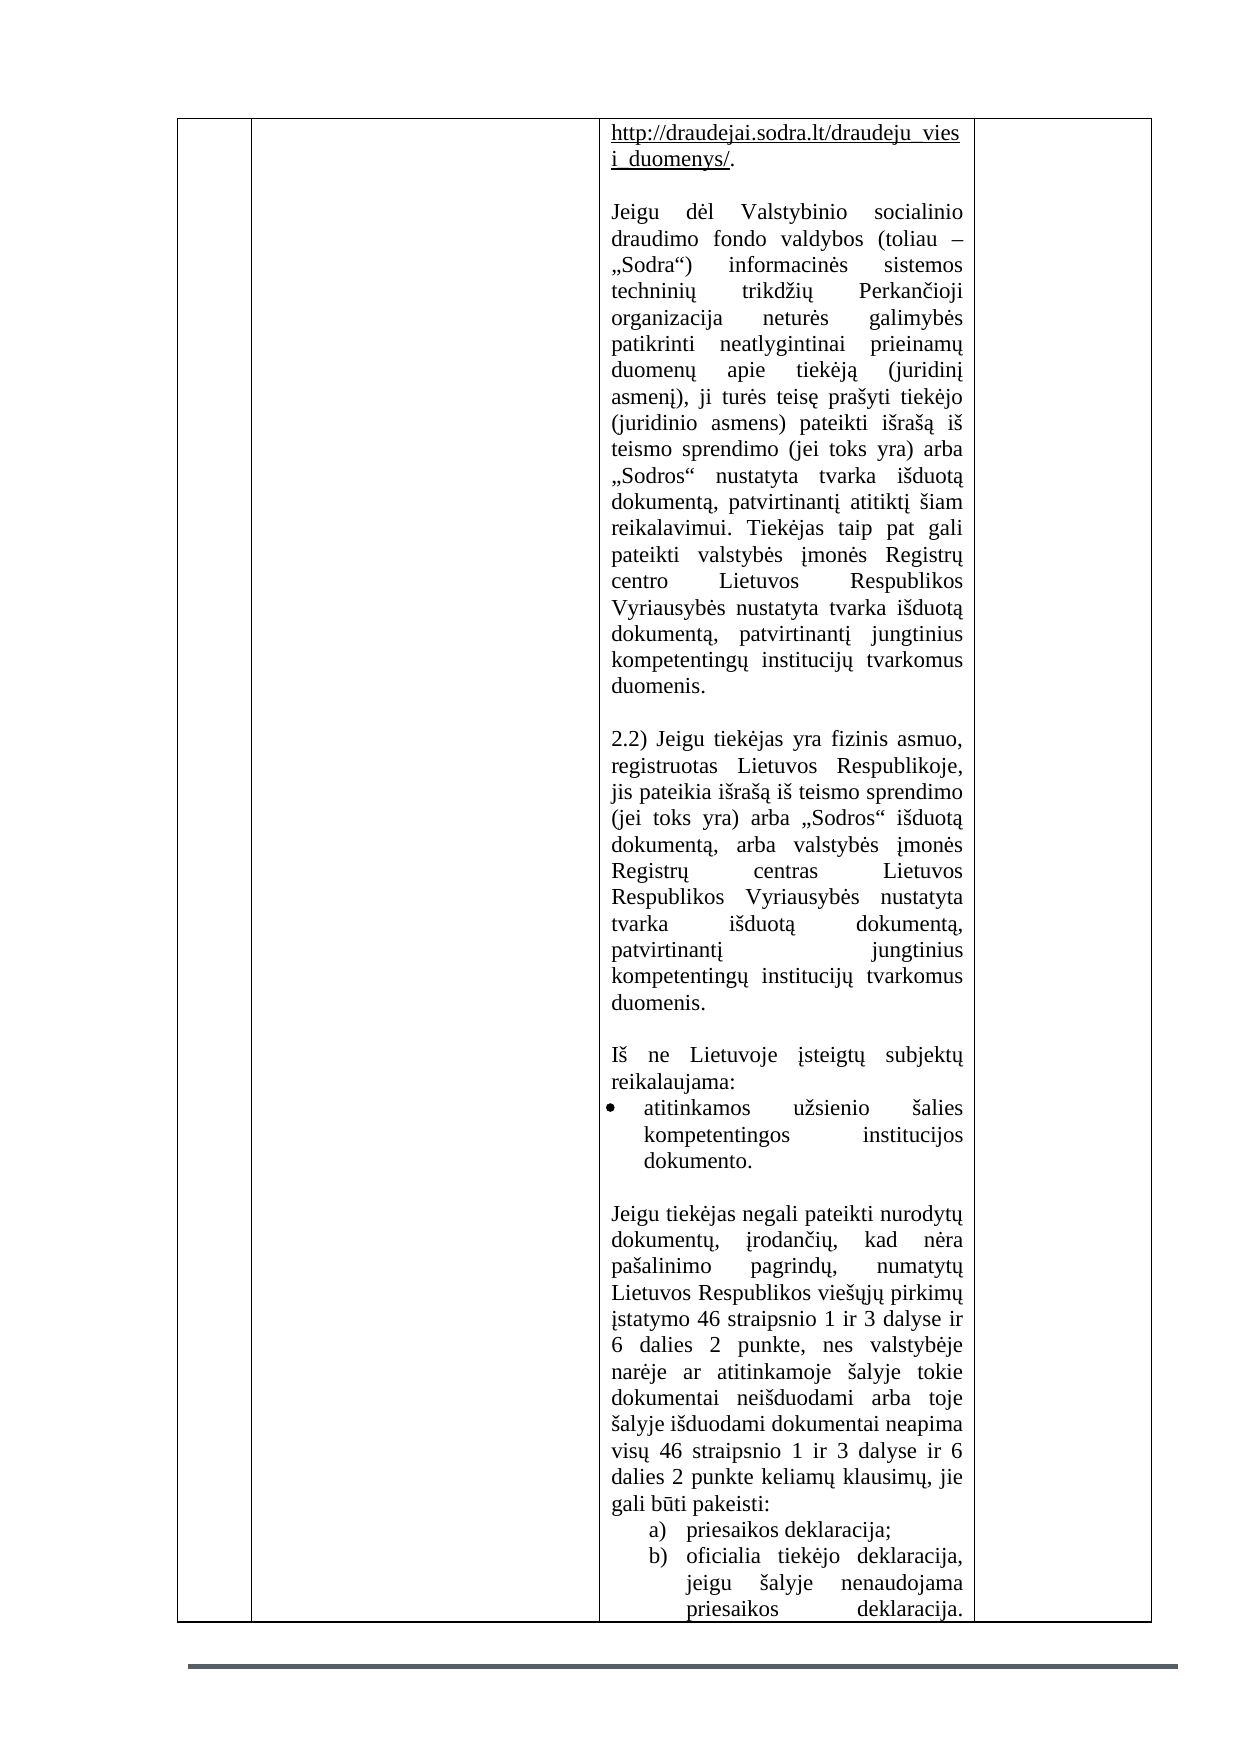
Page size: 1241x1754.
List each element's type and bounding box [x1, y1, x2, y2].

table_cell [600, 119, 974, 1621]
table_cell [178, 119, 251, 1621]
table_cell [975, 119, 1151, 1621]
table_cell [252, 119, 599, 1621]
